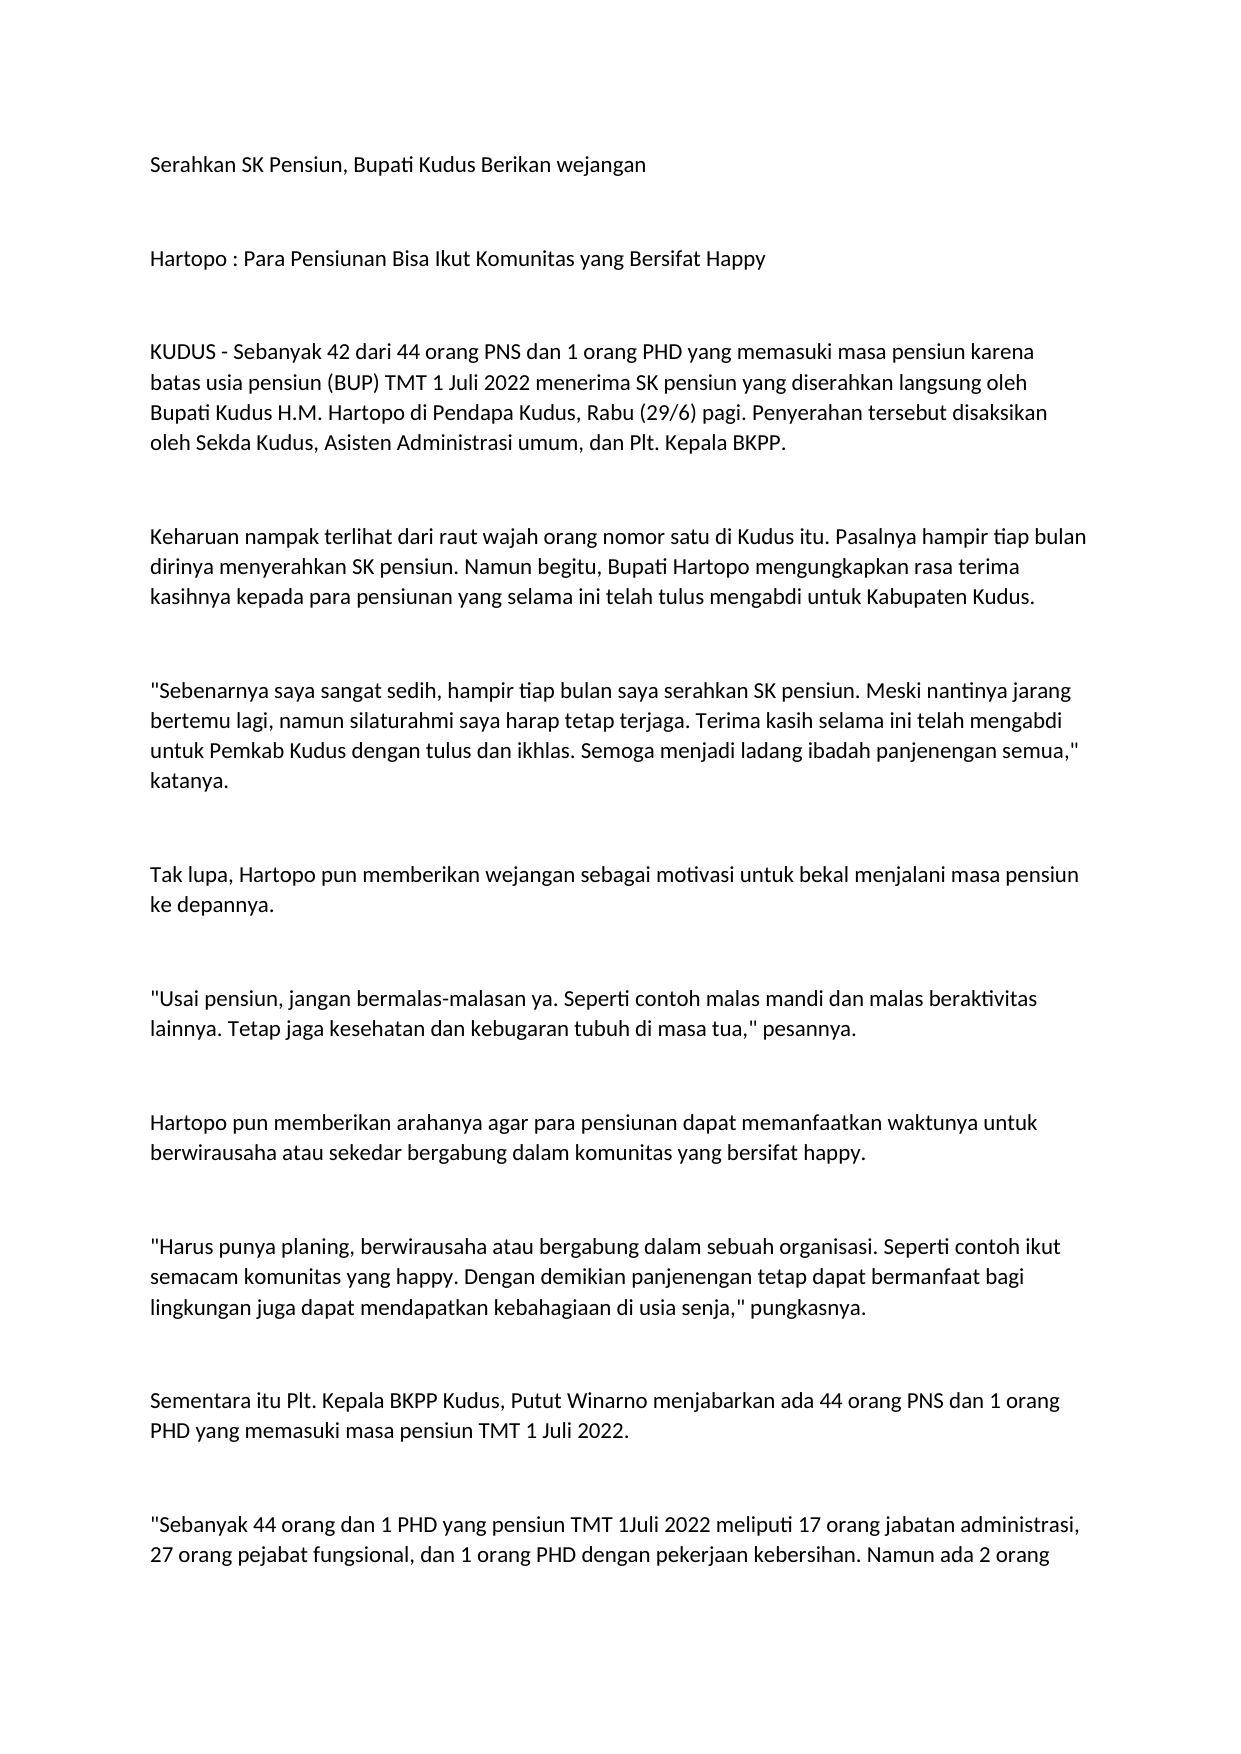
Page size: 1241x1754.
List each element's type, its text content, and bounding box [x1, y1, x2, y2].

text "Usai pensiun, jangan bermalas-malasan ya. Seperti contoh malas mandi dan malas beraktivitas lainnya. Tetap jaga kesehatan dan kebugaran tubuh di masa tua," pesannya. [150, 984, 1090, 1043]
text Sementara itu Plt. Kepala BKPP Kudus, Putut Winarno menjabarkan ada 44 orang PNS dan 1 orang PHD yang memasuki masa pensiun TMT 1 Juli 2022. [150, 1386, 1090, 1445]
text Tak lupa, Hartopo pun memberikan wejangan sebagai motivasi untuk bekal menjalani masa pensiun ke depannya. [150, 860, 1090, 919]
text KUDUS - Sebanyak 42 dari 44 orang PNS dan 1 orang PHD yang memasuki masa pensiun karena batas usia pensiun (BUP) TMT 1 Juli 2022 menerima SK pensiun yang diserahkan langsung oleh Bupati Kudus H.M. Hartopo di Pendapa Kudus, Rabu (29/6) pagi. Penyerahan tersebut disaksikan oleh Sekda Kudus, Asisten Administrasi umum, dan Plt. Kepala BKPP. [150, 337, 1090, 456]
text Keharuan nampak terlihat dari raut wajah orang nomor satu di Kudus itu. Pasalnya hampir tiap bulan dirinya menyerahkan SK pensiun. Namun begitu, Bupati Hartopo mengungkapkan rasa terima kasihnya kepada para pensiunan yang selama ini telah tulus mengabdi untuk Kabupaten Kudus. [150, 522, 1090, 610]
text Hartopo : Para Pensiunan Bisa Ikut Komunitas yang Bersifat Happy [150, 244, 1090, 272]
text Serahkan SK Pensiun, Bupati Kudus Berikan wejangan [150, 150, 1090, 178]
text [150, 1510, 1090, 1569]
text "Harus punya planing, berwirausaha atau bergabung dalam sebuah organisasi. Seperti contoh ikut semacam komunitas yang happy. Dengan demikian panjenengan tetap dapat bermanfaat bagi lingkungan juga dapat mendapatkan kebahagiaan di usia senja," pungkasnya. [150, 1232, 1090, 1321]
text Hartopo pun memberikan arahanya agar para pensiunan dapat memanfaatkan waktunya untuk berwirausaha atau sekedar bergabung dalam komunitas yang bersifat happy. [150, 1108, 1090, 1167]
text "Sebenarnya saya sangat sedih, hampir tiap bulan saya serahkan SK pensiun. Meski nantinya jarang bertemu lagi, namun silaturahmi saya harap tetap terjaga. Terima kasih selama ini telah mengabdi untuk Pemkab Kudus dengan tulus dan ikhlas. Semoga menjadi ladang ibadah panjenengan semua," katanya. [150, 676, 1090, 795]
